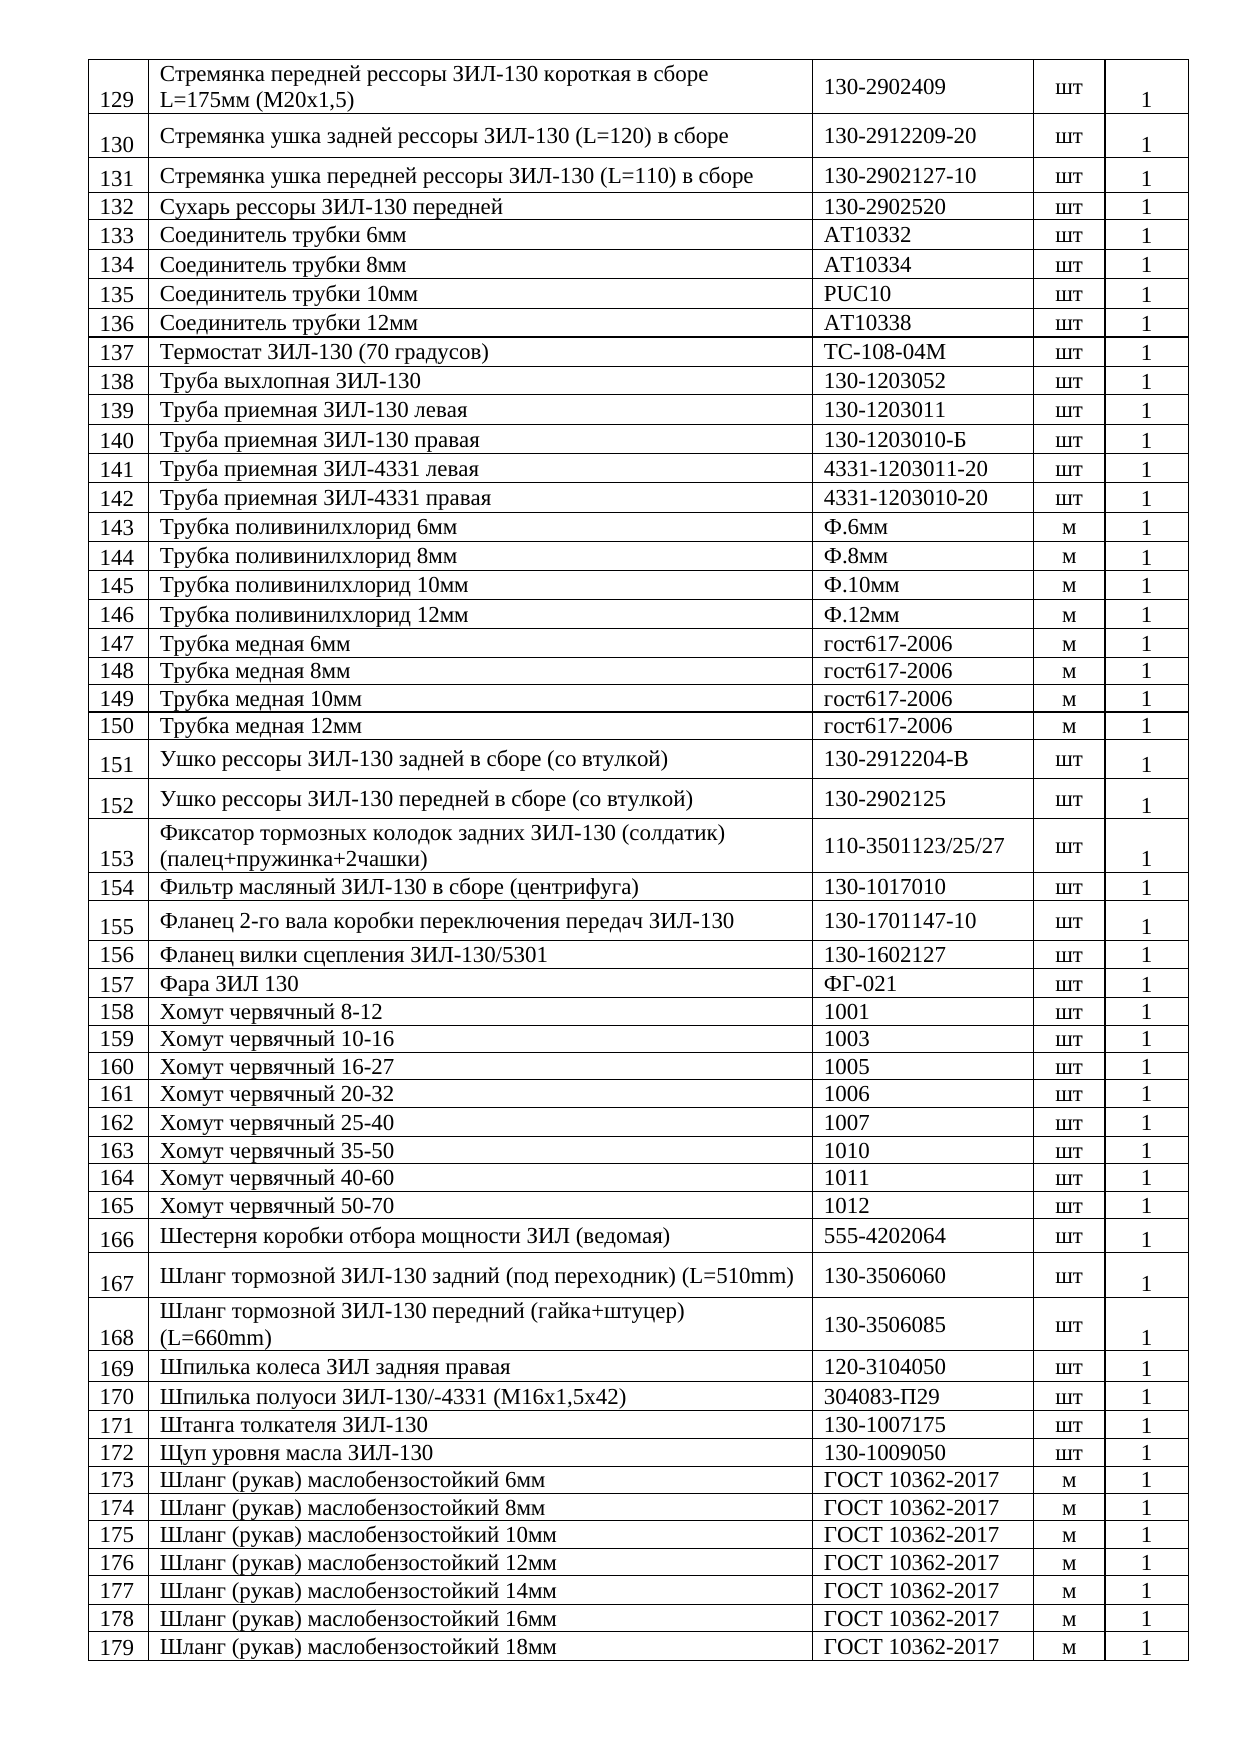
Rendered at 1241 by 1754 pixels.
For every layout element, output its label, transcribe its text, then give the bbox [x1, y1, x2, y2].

table_cell 130 [89, 114, 148, 157]
table_cell шт [1034, 901, 1104, 940]
table_cell 175 [89, 1521, 148, 1548]
table_cell ГОСТ 10362-2017 [813, 1632, 1033, 1660]
table_cell м [1034, 571, 1104, 599]
table_cell 1 [1106, 220, 1188, 249]
table_cell АТ10338 [813, 309, 1033, 336]
table_cell Труба приемная ЗИЛ-130 левая [149, 395, 812, 424]
table_cell 140 [89, 425, 148, 453]
table_cell 1 [1106, 873, 1188, 900]
table_cell 132 [89, 193, 148, 219]
table_cell Шланг (рукав) маслобензостойкий 8мм [149, 1494, 812, 1520]
table_cell шт [1034, 819, 1104, 872]
table_cell шт [1034, 309, 1104, 336]
table_cell 1005 [813, 1053, 1033, 1079]
table_cell 1 [1106, 483, 1188, 512]
table_cell 1 [1106, 901, 1188, 940]
table_cell м [1034, 713, 1104, 739]
table_cell Шпилька полуоси ЗИЛ-130/-4331 (М16х1,5х42) [149, 1382, 812, 1410]
table_cell Стремянка ушка передней рессоры ЗИЛ-130 (L=110) в сборе [149, 158, 812, 192]
table_cell 156 [89, 941, 148, 967]
table_cell 139 [89, 395, 148, 424]
table_cell 152 [89, 779, 148, 818]
table_cell 138 [89, 367, 148, 394]
table_cell Ушко рессоры ЗИЛ-130 задней в сборе (со втулкой) [149, 740, 812, 777]
table_cell шт [1034, 114, 1104, 157]
table_cell 149 [89, 685, 148, 711]
table_cell 1 [1106, 513, 1188, 541]
table_cell 146 [89, 600, 148, 628]
table_cell шт [1034, 969, 1104, 997]
table_cell м [1034, 685, 1104, 711]
table_cell Фильтр масляный ЗИЛ-130 в сборе (центрифуга) [149, 873, 812, 900]
table_cell шт [1034, 1219, 1104, 1252]
table_cell Хомут червячный 40-60 [149, 1164, 812, 1191]
table_cell 130-2912209-20 [813, 114, 1033, 157]
table_cell 1 [1106, 1549, 1188, 1575]
table_cell 4331-1203011-20 [813, 454, 1033, 482]
table_cell Ф.8мм [813, 542, 1033, 570]
table_cell Ушко рессоры ЗИЛ-130 передней в сборе (со втулкой) [149, 779, 812, 818]
table_cell шт [1034, 60, 1104, 113]
table_cell Хомут червячный 16-27 [149, 1053, 812, 1079]
table_cell шт [1034, 1164, 1104, 1191]
table_cell Труба выхлопная ЗИЛ-130 [149, 367, 812, 394]
table_cell шт [1034, 193, 1104, 219]
table_cell 1 [1106, 819, 1188, 872]
table_cell 1 [1106, 1137, 1188, 1163]
table_cell 169 [89, 1351, 148, 1381]
table_cell ГОСТ 10362-2017 [813, 1605, 1033, 1631]
table_cell шт [1034, 1080, 1104, 1107]
table_cell 1 [1106, 1192, 1188, 1218]
table_cell ГОСТ 10362-2017 [813, 1576, 1033, 1603]
table_cell 164 [89, 1164, 148, 1191]
table_cell 130-1009050 [813, 1439, 1033, 1466]
table_cell 130-2902520 [813, 193, 1033, 219]
table_cell Фланец вилки сцепления ЗИЛ-130/5301 [149, 941, 812, 967]
table_cell Ф.10мм [813, 571, 1033, 599]
table_cell м [1034, 629, 1104, 657]
table_cell Шланг (рукав) маслобензостойкий 18мм [149, 1632, 812, 1660]
table_cell 1003 [813, 1026, 1033, 1052]
table_cell 1 [1106, 629, 1188, 657]
table_cell 134 [89, 250, 148, 278]
table_cell 1 [1106, 279, 1188, 307]
table_cell шт [1034, 250, 1104, 278]
table_cell 1 [1106, 685, 1188, 711]
table_cell 136 [89, 309, 148, 336]
table_cell 555-4202064 [813, 1219, 1033, 1252]
table_cell 145 [89, 571, 148, 599]
table_cell шт [1034, 1253, 1104, 1297]
table_cell шт [1034, 1192, 1104, 1218]
table_cell 143 [89, 513, 148, 541]
table_cell 1 [1106, 600, 1188, 628]
table_cell 1 [1106, 1298, 1188, 1350]
table_cell 1 [1106, 1521, 1188, 1548]
table_cell 130-3506085 [813, 1298, 1033, 1350]
table_cell 1 [1106, 250, 1188, 278]
table_cell 151 [89, 740, 148, 777]
table_cell Ф.12мм [813, 600, 1033, 628]
table_cell АТ10332 [813, 220, 1033, 249]
table_cell шт [1034, 1026, 1104, 1052]
table_cell Ф.6мм [813, 513, 1033, 541]
table_cell 130-2912204-В [813, 740, 1033, 777]
table_cell Щуп уровня масла ЗИЛ-130 [149, 1439, 812, 1466]
table_cell 168 [89, 1298, 148, 1350]
table_cell 176 [89, 1549, 148, 1575]
table_cell 178 [89, 1605, 148, 1631]
table_cell 1 [1106, 941, 1188, 967]
table_cell 1 [1106, 713, 1188, 739]
table_cell Шланг (рукав) маслобензостойкий 6мм [149, 1467, 812, 1493]
table_cell 133 [89, 220, 148, 249]
table_cell шт [1034, 1137, 1104, 1163]
table_cell 153 [89, 819, 148, 872]
table_cell Трубка медная 8мм [149, 658, 812, 684]
table_cell ГОСТ 10362-2017 [813, 1467, 1033, 1493]
table_cell Хомут червячный 50-70 [149, 1192, 812, 1218]
table_cell 129 [89, 60, 148, 113]
table_cell Хомут червячный 20-32 [149, 1080, 812, 1107]
table_cell ГОСТ 10362-2017 [813, 1521, 1033, 1548]
table_cell Фиксатор тормозных колодок задних ЗИЛ-130 (солдатик) (палец+пружинка+2чашки) [149, 819, 812, 872]
table_cell шт [1034, 338, 1104, 366]
table_cell 1 [1106, 571, 1188, 599]
table_cell 150 [89, 713, 148, 739]
table_cell шт [1034, 367, 1104, 394]
table_cell м [1034, 1605, 1104, 1631]
table_cell шт [1034, 873, 1104, 900]
table_cell шт [1034, 941, 1104, 967]
table_cell Трубка медная 12мм [149, 713, 812, 739]
table_cell 163 [89, 1137, 148, 1163]
table_cell 155 [89, 901, 148, 940]
table_cell шт [1034, 1411, 1104, 1438]
table_cell 157 [89, 969, 148, 997]
table_cell 170 [89, 1382, 148, 1410]
table_cell Труба приемная ЗИЛ-130 правая [149, 425, 812, 453]
table_cell Хомут червячный 8-12 [149, 998, 812, 1024]
table_cell 1 [1106, 1080, 1188, 1107]
table_cell м [1034, 542, 1104, 570]
table_cell 130-1203011 [813, 395, 1033, 424]
table_cell Труба приемная ЗИЛ-4331 левая [149, 454, 812, 482]
table_cell Термостат ЗИЛ-130 (70 градусов) [149, 338, 812, 366]
table_cell шт [1034, 998, 1104, 1024]
table_cell 1 [1106, 338, 1188, 366]
table_cell 1 [1106, 367, 1188, 394]
table_cell 1 [1106, 158, 1188, 192]
table_cell Сухарь рессоры ЗИЛ-130 передней [149, 193, 812, 219]
table_cell 166 [89, 1219, 148, 1252]
table_cell 1 [1106, 779, 1188, 818]
table_cell шт [1034, 395, 1104, 424]
table_cell Шланг (рукав) маслобензостойкий 10мм [149, 1521, 812, 1548]
table_cell м [1034, 1576, 1104, 1603]
table_cell ТС-108-04М [813, 338, 1033, 366]
table_cell шт [1034, 1298, 1104, 1350]
table_cell 173 [89, 1467, 148, 1493]
table_cell 160 [89, 1053, 148, 1079]
table_cell 130-1701147-10 [813, 901, 1033, 940]
table_cell 1 [1106, 395, 1188, 424]
table_cell Соединитель трубки 8мм [149, 250, 812, 278]
table_cell 1 [1106, 542, 1188, 570]
table_cell 179 [89, 1632, 148, 1660]
table_cell 1 [1106, 114, 1188, 157]
table_cell м [1034, 600, 1104, 628]
table_cell 167 [89, 1253, 148, 1297]
table_cell 1007 [813, 1108, 1033, 1136]
table_cell шт [1034, 779, 1104, 818]
table_cell 154 [89, 873, 148, 900]
table_cell PUC10 [813, 279, 1033, 307]
table_cell 1 [1106, 998, 1188, 1024]
table_cell 1 [1106, 658, 1188, 684]
table_cell Фланец 2-го вала коробки переключения передач ЗИЛ-130 [149, 901, 812, 940]
table_cell 159 [89, 1026, 148, 1052]
table_cell Хомут червячный 10-16 [149, 1026, 812, 1052]
table_cell 1 [1106, 1576, 1188, 1603]
table_cell 137 [89, 338, 148, 366]
table_cell 130-1007175 [813, 1411, 1033, 1438]
table_cell Штанга толкателя ЗИЛ-130 [149, 1411, 812, 1438]
table_cell шт [1034, 454, 1104, 482]
table_cell 1 [1106, 1026, 1188, 1052]
table_cell 1 [1106, 1411, 1188, 1438]
table_cell Хомут червячный 25-40 [149, 1108, 812, 1136]
table_cell Соединитель трубки 10мм [149, 279, 812, 307]
table_cell шт [1034, 1053, 1104, 1079]
table_cell 141 [89, 454, 148, 482]
table_cell Шланг тормозной ЗИЛ-130 передний (гайка+штуцер) (L=660mm) [149, 1298, 812, 1350]
table_cell Шланг (рукав) маслобензостойкий 12мм [149, 1549, 812, 1575]
table_cell Шланг (рукав) маслобензостойкий 16мм [149, 1605, 812, 1631]
table_cell 1 [1106, 1605, 1188, 1631]
table_cell 165 [89, 1192, 148, 1218]
table_cell 1010 [813, 1137, 1033, 1163]
table_cell гост617-2006 [813, 658, 1033, 684]
table_cell 1 [1106, 60, 1188, 113]
table_cell 1006 [813, 1080, 1033, 1107]
table_cell м [1034, 1549, 1104, 1575]
table_cell 1 [1106, 1382, 1188, 1410]
table_cell шт [1034, 483, 1104, 512]
table_cell 1001 [813, 998, 1033, 1024]
table_cell Трубка медная 6мм [149, 629, 812, 657]
table_cell 1 [1106, 1053, 1188, 1079]
table_cell шт [1034, 1351, 1104, 1381]
table_cell шт [1034, 425, 1104, 453]
table_cell 171 [89, 1411, 148, 1438]
table_cell Трубка поливинилхлорид 10мм [149, 571, 812, 599]
table_cell Хомут червячный 35-50 [149, 1137, 812, 1163]
table_cell м [1034, 1494, 1104, 1520]
table_cell 1 [1106, 1108, 1188, 1136]
table_cell Шпилька колеса ЗИЛ задняя правая [149, 1351, 812, 1381]
table_cell 130-1203010-Б [813, 425, 1033, 453]
table_cell Фара ЗИЛ 130 [149, 969, 812, 997]
table_cell Соединитель трубки 12мм [149, 309, 812, 336]
table_cell ФГ-021 [813, 969, 1033, 997]
table_cell м [1034, 1467, 1104, 1493]
table_cell 130-1602127 [813, 941, 1033, 967]
table_cell 131 [89, 158, 148, 192]
table_cell 144 [89, 542, 148, 570]
table_cell шт [1034, 220, 1104, 249]
table_cell Трубка медная 10мм [149, 685, 812, 711]
table_cell шт [1034, 1108, 1104, 1136]
table_cell 172 [89, 1439, 148, 1466]
table_cell Стремянка передней рессоры ЗИЛ-130 короткая в сборе L=175мм (М20х1,5) [149, 60, 812, 113]
table_cell 177 [89, 1576, 148, 1603]
table_cell 147 [89, 629, 148, 657]
table_cell Шестерня коробки отбора мощности ЗИЛ (ведомая) [149, 1219, 812, 1252]
table_cell гост617-2006 [813, 629, 1033, 657]
table_cell Шланг (рукав) маслобензостойкий 14мм [149, 1576, 812, 1603]
table_cell 1 [1106, 309, 1188, 336]
table_cell 130-3506060 [813, 1253, 1033, 1297]
table_cell 1 [1106, 1219, 1188, 1252]
table_cell 161 [89, 1080, 148, 1107]
table_cell гост617-2006 [813, 685, 1033, 711]
table_cell 120-3104050 [813, 1351, 1033, 1381]
table_cell м [1034, 658, 1104, 684]
table_cell шт [1034, 1382, 1104, 1410]
table_cell 1 [1106, 1494, 1188, 1520]
table_cell Трубка поливинилхлорид 8мм [149, 542, 812, 570]
table_cell 1 [1106, 1351, 1188, 1381]
table_cell 1 [1106, 425, 1188, 453]
table_cell ГОСТ 10362-2017 [813, 1494, 1033, 1520]
table_cell Трубка поливинилхлорид 6мм [149, 513, 812, 541]
table_cell 130-1017010 [813, 873, 1033, 900]
table_cell 174 [89, 1494, 148, 1520]
table_cell 130-1203052 [813, 367, 1033, 394]
table_cell 1 [1106, 454, 1188, 482]
table_cell 304083-П29 [813, 1382, 1033, 1410]
table_cell Шланг тормозной ЗИЛ-130 задний (под переходник) (L=510mm) [149, 1253, 812, 1297]
table_cell ГОСТ 10362-2017 [813, 1549, 1033, 1575]
table_cell 1012 [813, 1192, 1033, 1218]
table_cell шт [1034, 279, 1104, 307]
table_cell 158 [89, 998, 148, 1024]
table_cell 130-2902125 [813, 779, 1033, 818]
table_cell гост617-2006 [813, 713, 1033, 739]
table_cell АТ10334 [813, 250, 1033, 278]
table_cell Соединитель трубки 6мм [149, 220, 812, 249]
table_cell 1011 [813, 1164, 1033, 1191]
table_cell 148 [89, 658, 148, 684]
table_cell 1 [1106, 740, 1188, 777]
table_cell шт [1034, 158, 1104, 192]
table_cell 162 [89, 1108, 148, 1136]
table_cell шт [1034, 740, 1104, 777]
table_cell 1 [1106, 193, 1188, 219]
table_cell Трубка поливинилхлорид 12мм [149, 600, 812, 628]
table_cell 142 [89, 483, 148, 512]
table_cell м [1034, 1632, 1104, 1660]
table_cell 1 [1106, 969, 1188, 997]
table_cell Труба приемная ЗИЛ-4331 правая [149, 483, 812, 512]
table_cell 130-2902409 [813, 60, 1033, 113]
table_cell 4331-1203010-20 [813, 483, 1033, 512]
table_cell шт [1034, 1439, 1104, 1466]
table_cell 1 [1106, 1253, 1188, 1297]
table_cell 1 [1106, 1164, 1188, 1191]
table_cell 1 [1106, 1439, 1188, 1466]
table_cell Стремянка ушка задней рессоры ЗИЛ-130 (L=120) в сборе [149, 114, 812, 157]
table_cell м [1034, 513, 1104, 541]
table_cell 135 [89, 279, 148, 307]
table_cell 1 [1106, 1467, 1188, 1493]
table_cell 1 [1106, 1632, 1188, 1660]
table_cell 110-3501123/25/27 [813, 819, 1033, 872]
table_cell 130-2902127-10 [813, 158, 1033, 192]
table_cell м [1034, 1521, 1104, 1548]
